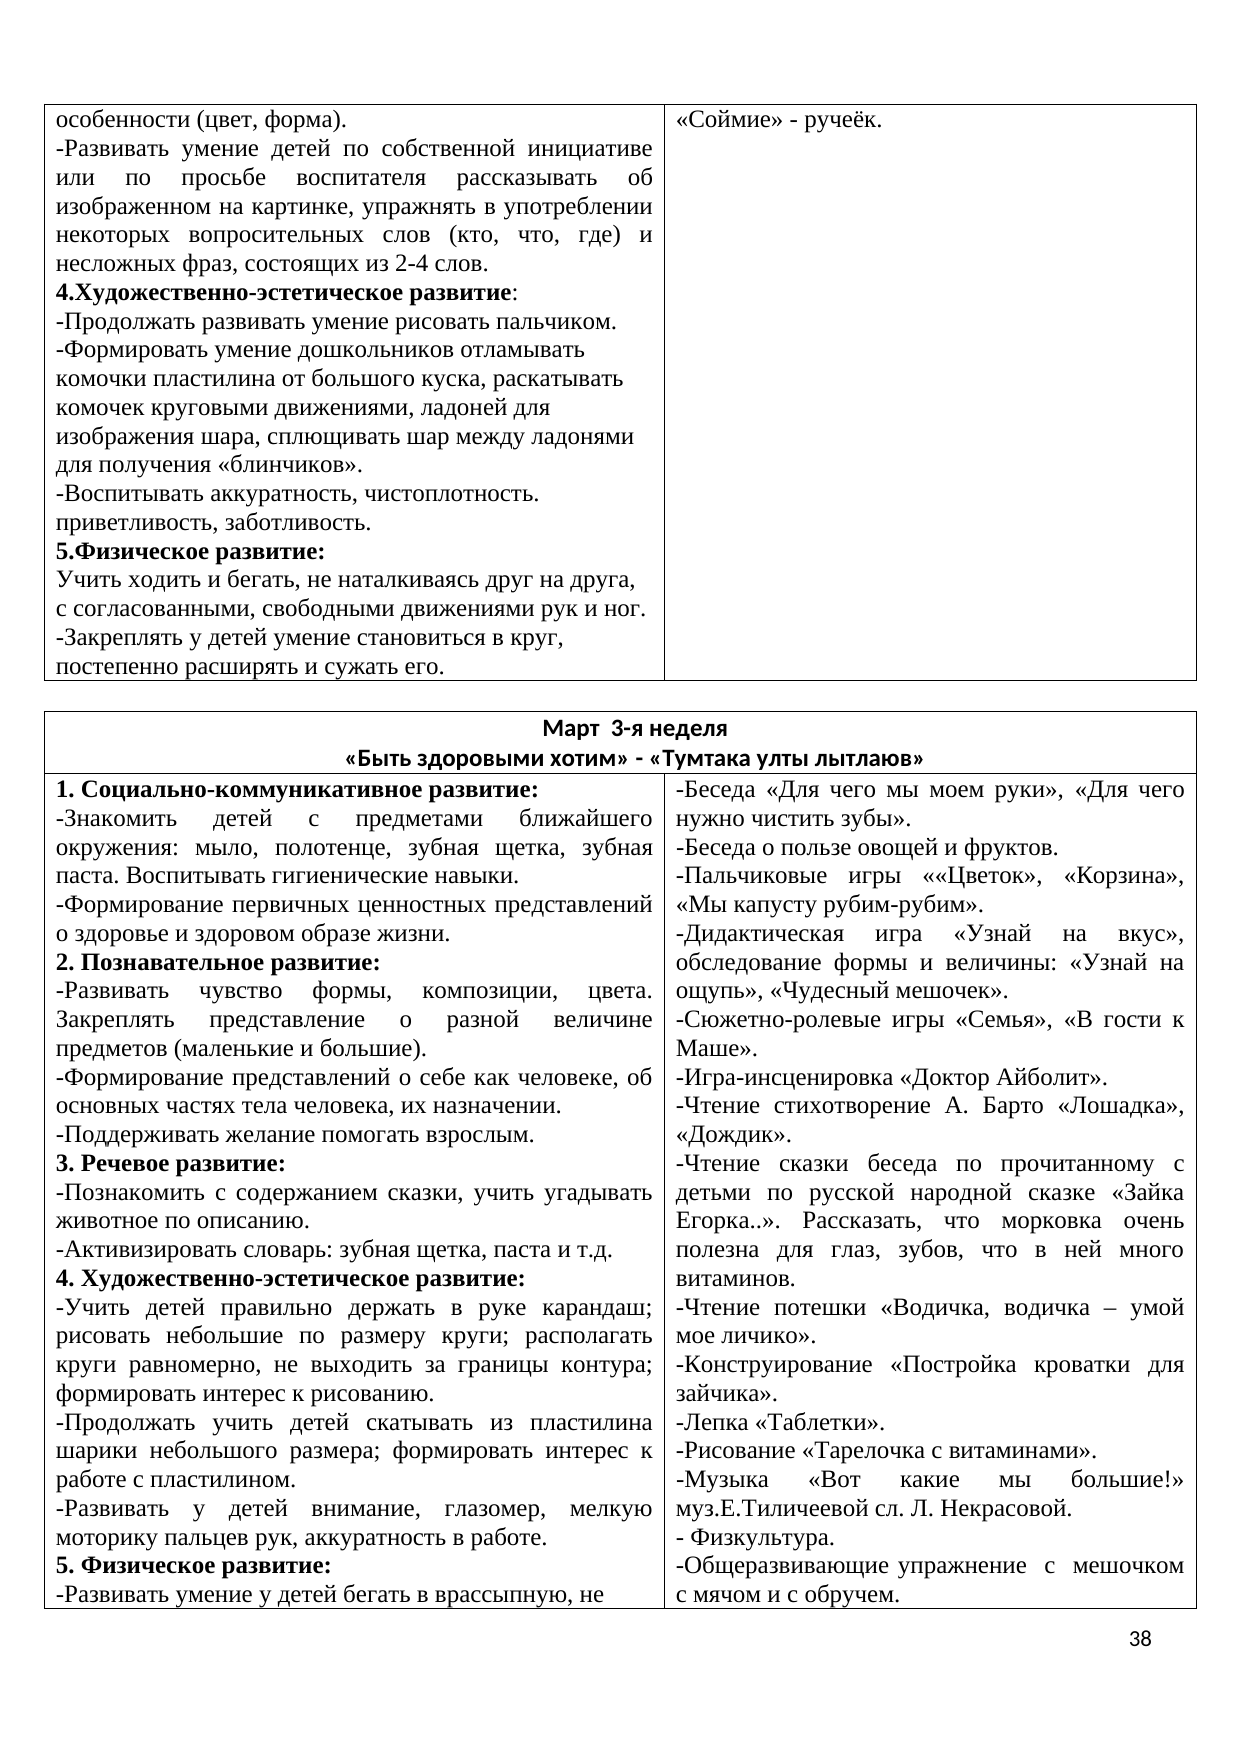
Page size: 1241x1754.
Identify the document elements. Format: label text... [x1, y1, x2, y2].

table_header Март 3-я неделя «Быть здоровыми хотим» - «Тумтака улты лытлаюв» [45, 712, 1196, 773]
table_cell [45, 105, 664, 679]
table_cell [45, 774, 664, 1608]
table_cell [665, 774, 1196, 1608]
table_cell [665, 105, 1196, 679]
